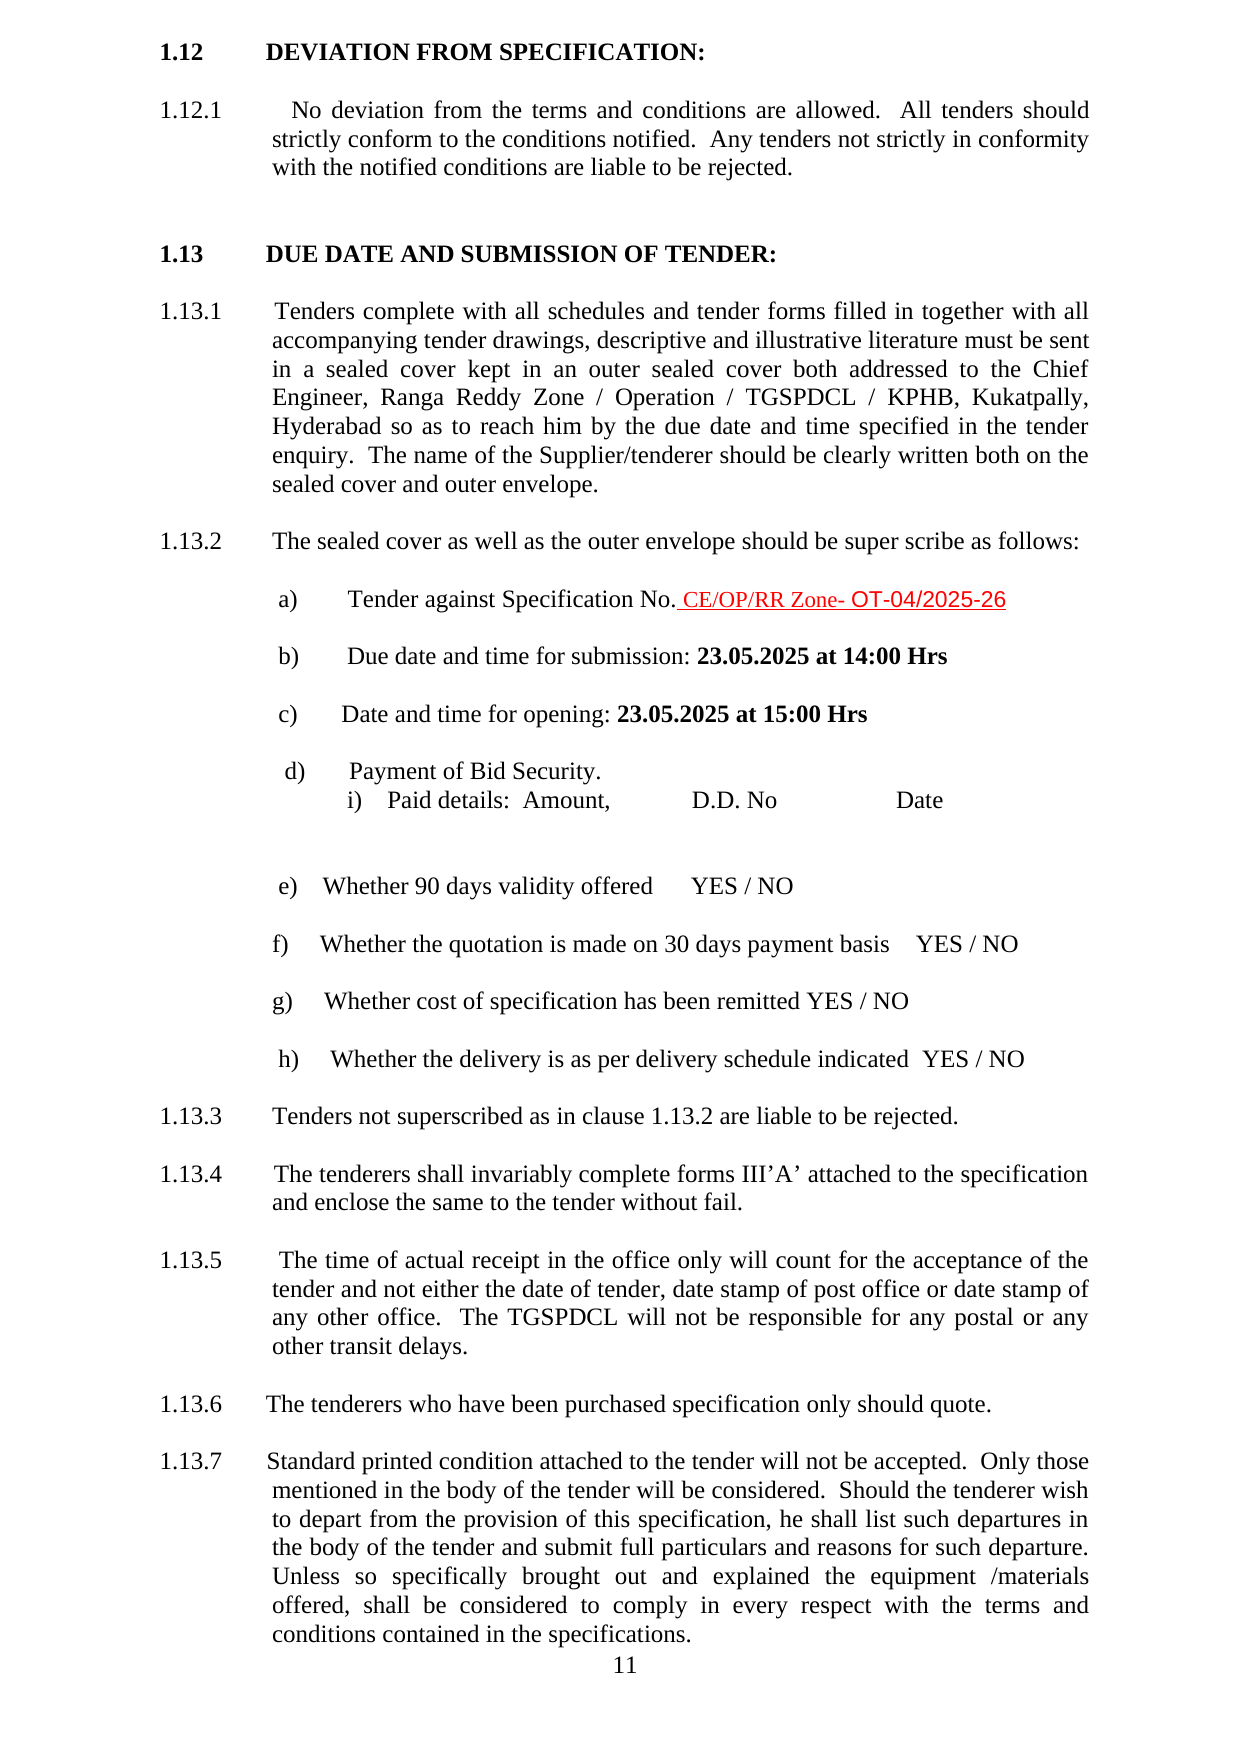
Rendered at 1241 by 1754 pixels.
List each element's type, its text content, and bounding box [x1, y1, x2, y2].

list No deviation from the terms and conditions are allowed. All tenders should strictly conform to the conditions notified. Any tenders not strictly in conformity with the notified conditions are liable to be rejected. [159, 95, 1090, 181]
list DUE DATE AND SUBMISSION OF TENDER: [159, 239, 1090, 267]
list Standard printed condition attached to the tender will not be accepted. Only those mentioned in the body of the tender will be considered. Should the tenderer wish to depart from the provision of this specification, he shall list such departures in the body of the tender and submit full particulars and reasons for such departure. Unless so specifically brought out and explained the equipment /materials offered, shall be considered to comply in every respect with the terms and conditions contained in the specifications. [159, 1446, 1090, 1647]
text d) Payment of Bid Security. [272, 756, 1090, 785]
text i) Paid details: Amount, D.D. No Date [291, 785, 1090, 814]
list Due date and time for submission: 23.05.2025 at 14:00 Hrs [278, 641, 1090, 670]
list Tenders complete with all schedules and tender forms filled in together with all accompanying tender drawings, descriptive and illustrative literature must be sent in a sealed cover kept in an outer sealed cover both addressed to the Chief Engineer, Ranga Reddy Zone / Operation / TGSPDCL / KPHB, Kukatpally, Hyderabad so as to reach him by the due date and time specified in the tender enquiry. The name of the Supplier/tenderer should be clearly written both on the sealed cover and outer envelope. [159, 296, 1090, 497]
list Tenders not superscribed as in clause 1.13.2 are liable to be rejected. [159, 1101, 1090, 1130]
list DEVIATION FROM SPECIFICATION: [159, 37, 1090, 66]
text e) Whether 90 days validity offered YES / NO [159, 871, 1090, 900]
text h) Whether the delivery is as per delivery schedule indicated YES / NO [159, 1044, 1090, 1072]
text a) Tender against Specification No. CE/OP/RR Zone- OT-04/2025-26 [278, 584, 1090, 612]
list The sealed cover as well as the outer envelope should be super scribe as follows: [159, 526, 1090, 555]
list The time of actual receipt in the office only will count for the acceptance of the tender and not either the date of tender, date stamp of post office or date stamp of any other office. The TGSPDCL will not be responsible for any postal or any other transit delays. [159, 1245, 1090, 1360]
text f) Whether the quotation is made on 30 days payment basis YES / NO [159, 929, 1090, 957]
text g) Whether cost of specification has been remitted YES / NO [159, 986, 1090, 1015]
text c) Date and time for opening: 23.05.2025 at 15:00 Hrs [203, 699, 1090, 727]
list The tenderers shall invariably complete forms III’A’ attached to the specification and enclose the same to the tender without fail. [159, 1159, 1090, 1216]
list The tenderers who have been purchased specification only should quote. [159, 1389, 1090, 1417]
